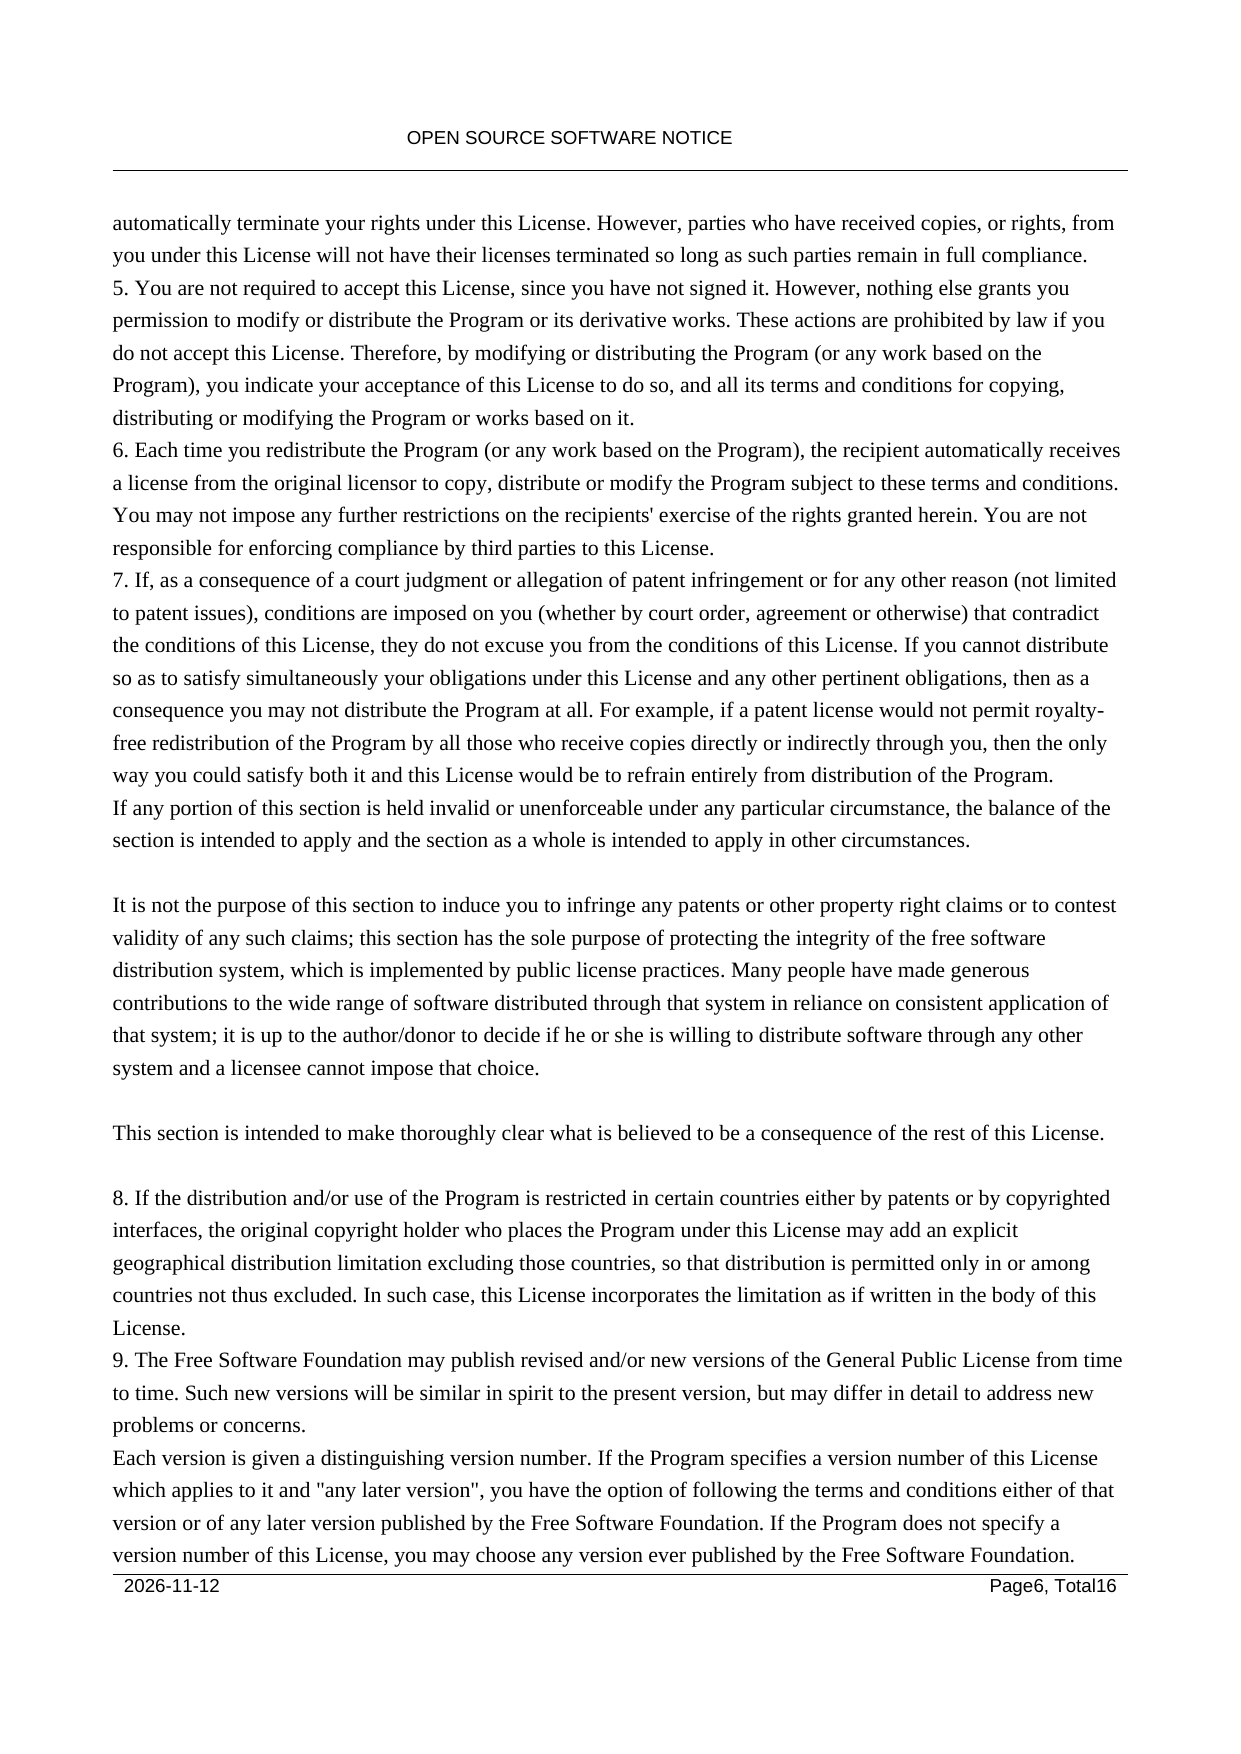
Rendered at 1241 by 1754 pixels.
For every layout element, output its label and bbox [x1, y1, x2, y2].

text [112, 206, 1128, 1571]
